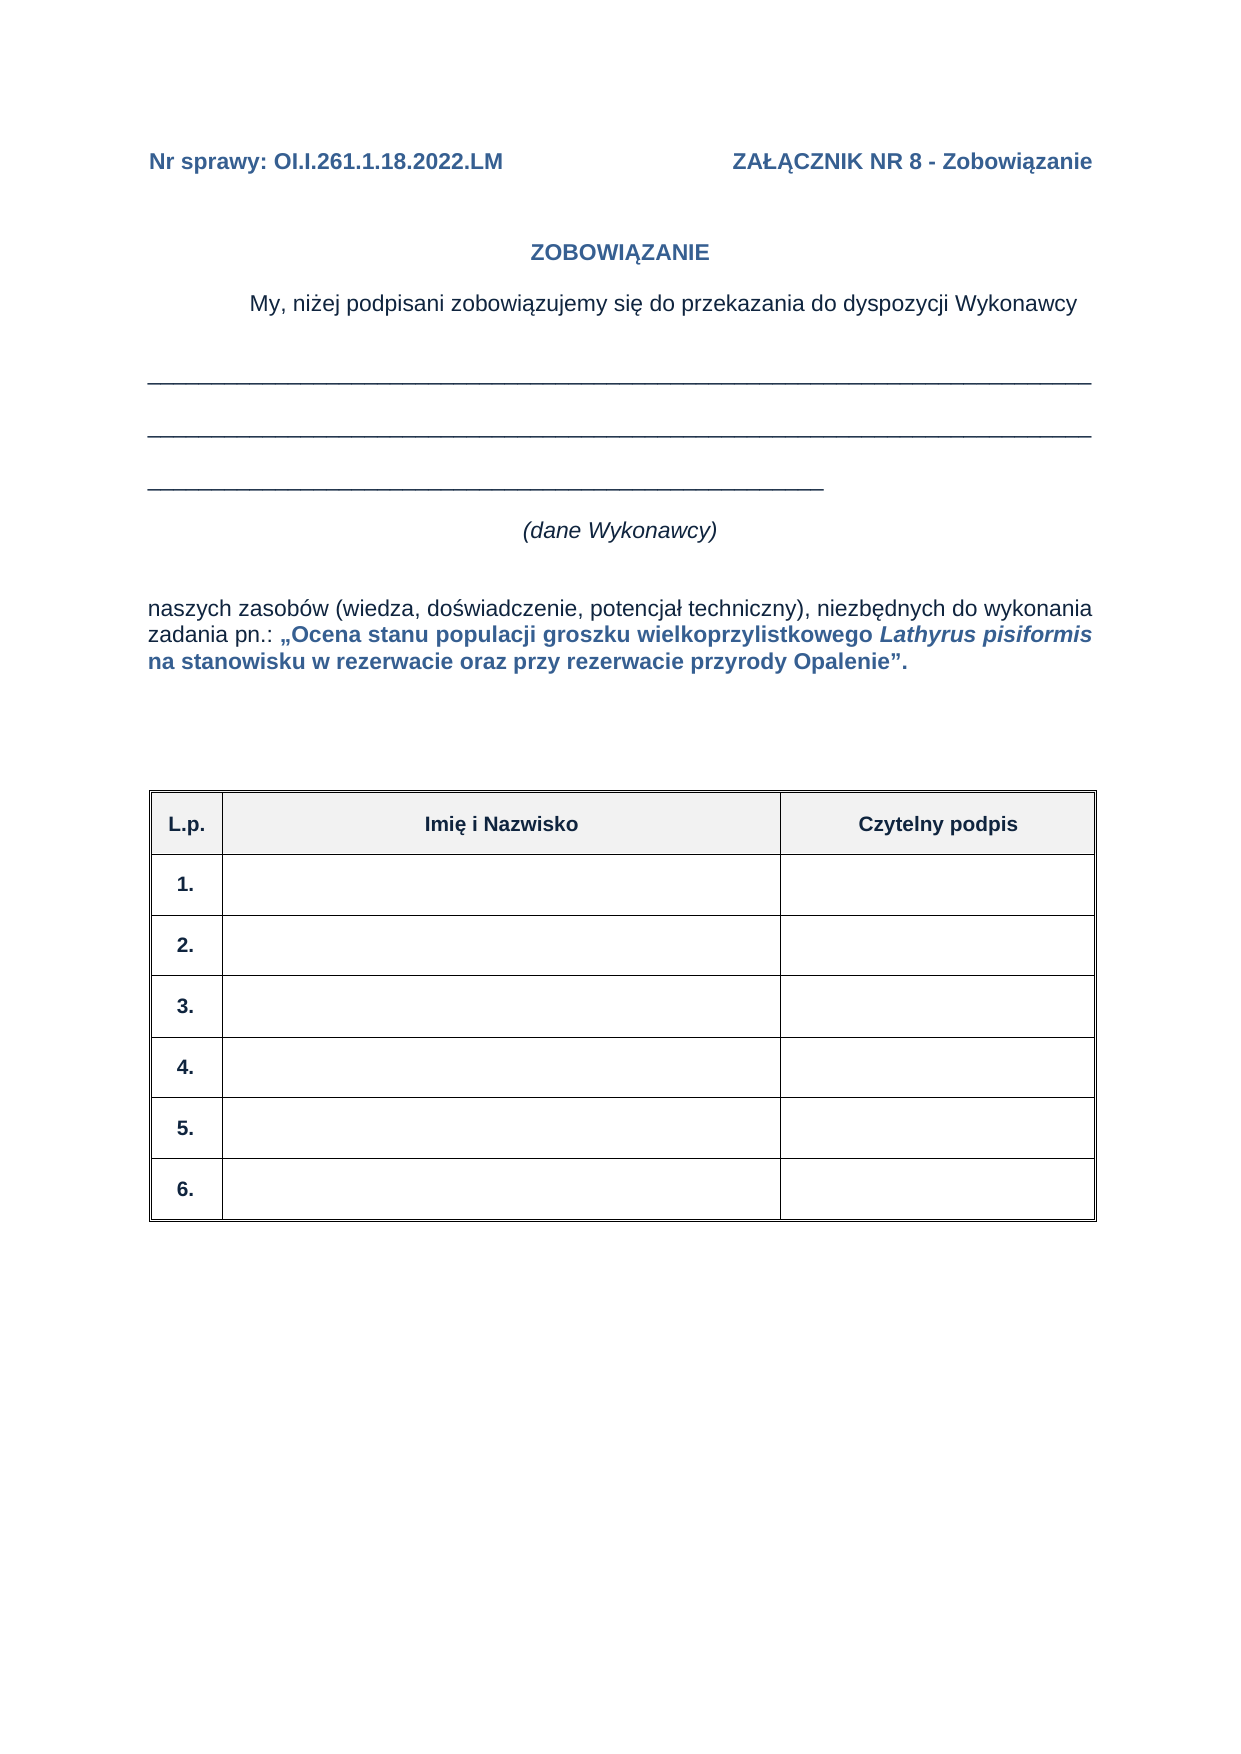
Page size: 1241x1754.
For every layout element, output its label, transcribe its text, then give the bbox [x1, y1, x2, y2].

table_cell [223, 855, 780, 914]
table_cell [152, 855, 222, 914]
table_cell [223, 976, 780, 1036]
table_cell [152, 1038, 222, 1097]
table_cell [781, 916, 1094, 975]
table_header Czytelny podpis [781, 793, 1094, 853]
table_cell [781, 976, 1094, 1036]
text naszych zasobów (wiedza, doświadczenie, potencjał techniczny), niezbędnych do wykonania zadania pn.: „Ocena stanu populacji groszku wielkoprzylistkowego Lathyrus pisiformis na stanowisku w rezerwacie oraz przy rezerwacie przyrody Opalenie”. [148, 595, 1093, 674]
table_cell [223, 1159, 780, 1219]
table_cell [781, 855, 1094, 914]
table_cell [152, 916, 222, 975]
table_cell [152, 1098, 222, 1158]
text My, niżej podpisani zobowiązujemy się do przekazania do dyspozycji Wykonawcy [148, 290, 1093, 317]
table_header Imię i Nazwisko [223, 793, 780, 853]
table_header L.p. [152, 793, 222, 853]
table_cell [152, 1159, 222, 1219]
table_cell [223, 916, 780, 975]
subtitle Nr sprawy: OI.I.261.1.18.2022.LM ZAŁĄCZNIK NR 8 - Zobowiązanie [148, 148, 1093, 174]
text ZOBOWIĄZANIE [148, 238, 1093, 265]
table_cell [223, 1038, 780, 1097]
table_cell [781, 1159, 1094, 1219]
table_cell [152, 976, 222, 1036]
text (dane Wykonawcy) [148, 517, 1093, 543]
text _________________________________________________________________________________________________________________________________________________________________________________________________________ [148, 359, 1093, 491]
table_cell [223, 1098, 780, 1158]
table_cell [781, 1098, 1094, 1158]
table_cell [781, 1038, 1094, 1097]
